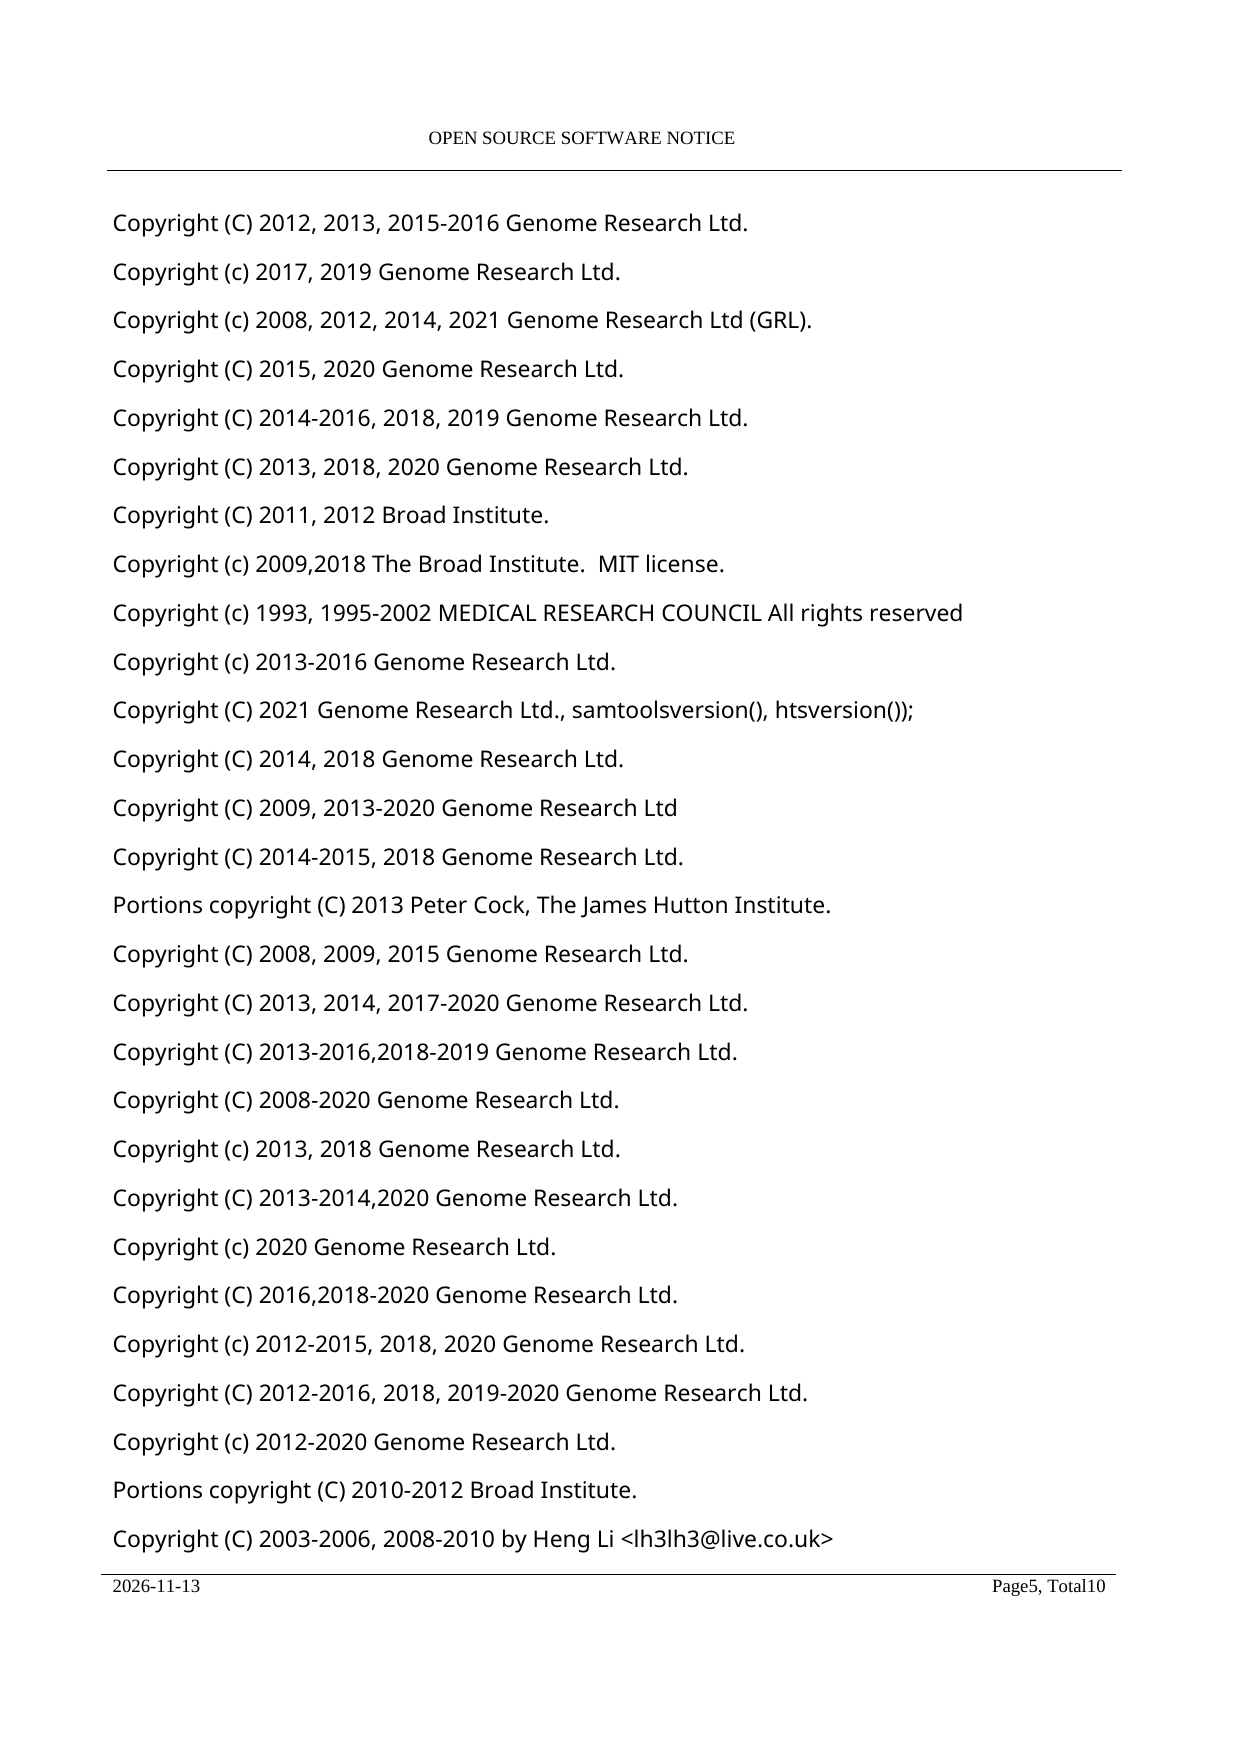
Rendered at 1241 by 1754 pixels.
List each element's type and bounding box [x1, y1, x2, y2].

text [112, 206, 1128, 1555]
